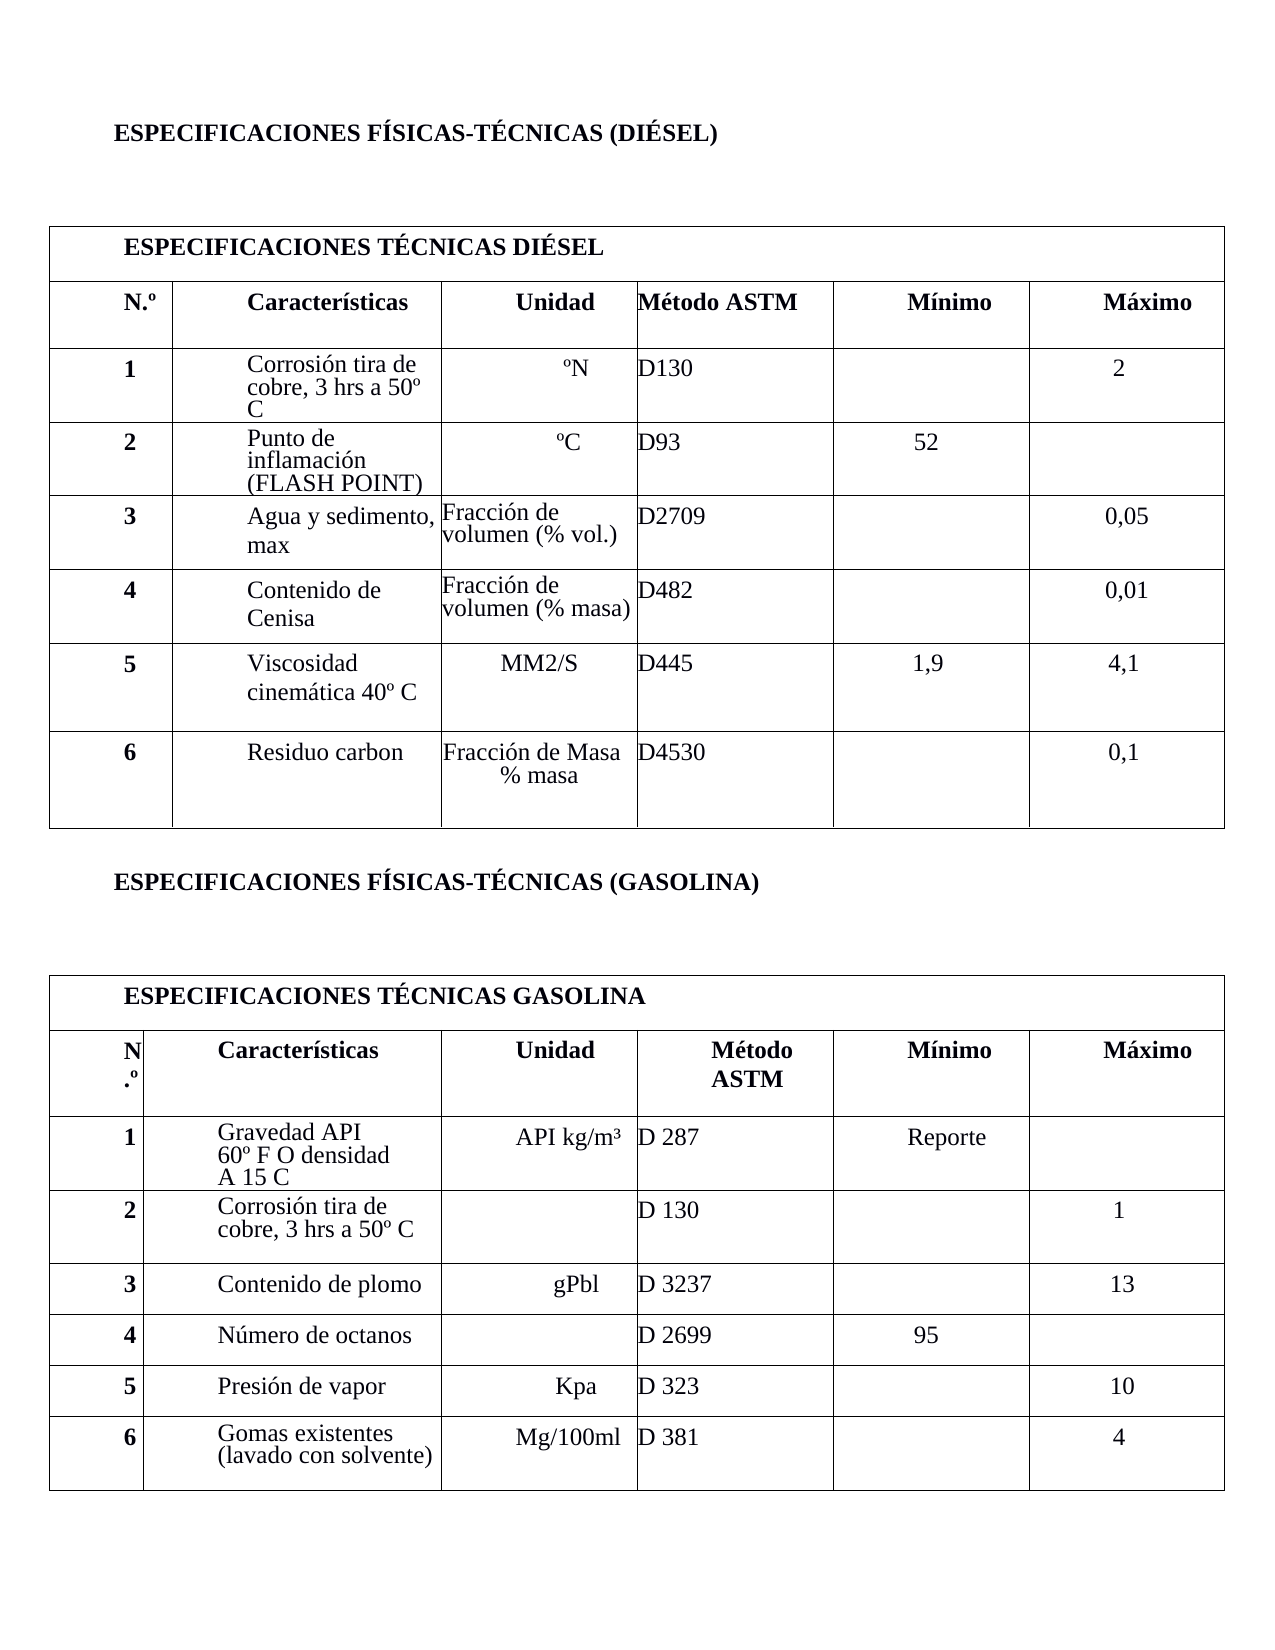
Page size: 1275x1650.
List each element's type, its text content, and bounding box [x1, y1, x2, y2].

table_cell [1030, 1117, 1224, 1189]
table_cell Gravedad API 60º F O densidad A 15 C [144, 1117, 441, 1189]
table_cell 2 [50, 423, 172, 495]
table_cell D 323 [638, 1366, 833, 1416]
table_cell API kg/m³ [442, 1117, 637, 1189]
table_cell Número de octanos [144, 1315, 441, 1365]
table_cell MM2/S [442, 644, 637, 731]
table_cell 2 [50, 1191, 143, 1263]
table_cell Fracción de Masa % masa [442, 732, 637, 827]
table_cell 13 [1030, 1264, 1224, 1314]
table_cell N.º [50, 1031, 143, 1116]
table_cell Unidad [442, 1031, 637, 1116]
table_cell D482 [638, 570, 833, 643]
table_header ESPECIFICACIONES TÉCNICAS GASOLINA [50, 976, 1224, 1030]
table_cell D2709 [638, 496, 833, 569]
table_cell 3 [50, 1264, 143, 1314]
table_cell 4,1 [1030, 644, 1224, 731]
table_cell Unidad [442, 282, 637, 348]
table_cell Presión de vapor [144, 1366, 441, 1416]
table_cell [834, 570, 1029, 643]
table_cell D4530 [638, 732, 833, 827]
table_cell Características [173, 282, 441, 348]
table_cell 95 [834, 1315, 1029, 1365]
table_cell 1 [50, 349, 172, 421]
table_cell D445 [638, 644, 833, 731]
table_cell 3 [50, 496, 172, 569]
table_cell 6 [50, 1417, 143, 1490]
table_cell 5 [50, 644, 172, 731]
table_cell D 130 [638, 1191, 833, 1263]
table_cell 1 [50, 1117, 143, 1189]
table_cell 4 [50, 1315, 143, 1365]
table_cell gPbl [442, 1264, 637, 1314]
table_cell 2 [1030, 349, 1224, 421]
table_cell 52 [834, 423, 1029, 495]
table_cell 5 [50, 1366, 143, 1416]
table_cell [834, 349, 1029, 421]
table_cell Agua y sedimento, max [173, 496, 441, 569]
table_cell [1030, 1315, 1224, 1365]
table_cell Mínimo [834, 1031, 1029, 1116]
table_cell Mg/100ml [442, 1417, 637, 1490]
table_cell ºN [442, 349, 637, 421]
table_cell Características [144, 1031, 441, 1116]
table_cell D 3237 [638, 1264, 833, 1314]
table_cell Viscosidad cinemática 40º C [173, 644, 441, 731]
table_cell [834, 1264, 1029, 1314]
table_cell D 2699 [638, 1315, 833, 1365]
table_cell [834, 1191, 1029, 1263]
table_cell 0,01 [1030, 570, 1224, 643]
table_cell 4 [50, 570, 172, 643]
table_cell Fracción de volumen (% masa) [442, 570, 637, 643]
table_cell Máximo [1030, 282, 1224, 348]
table_cell 10 [1030, 1366, 1224, 1416]
table_cell [442, 1191, 637, 1263]
table_cell Punto de inflamación (FLASH POINT) [173, 423, 441, 495]
table_header ESPECIFICACIONES TÉCNICAS DIÉSEL [50, 227, 1224, 281]
subtitle ESPECIFICACIONES FÍSICAS-TÉCNICAS (DIÉSEL) [113, 118, 1181, 147]
table_cell Residuo carbon [173, 732, 441, 827]
table_cell D93 [638, 423, 833, 495]
table_cell D 381 [638, 1417, 833, 1490]
table_cell Contenido de Cenisa [173, 570, 441, 643]
table_cell Gomas existentes (lavado con solvente) [144, 1417, 441, 1490]
table_cell Mínimo [834, 282, 1029, 348]
table_cell [834, 496, 1029, 569]
table_cell N.º [50, 282, 172, 348]
table_cell 0,1 [1030, 732, 1224, 827]
table_cell Reporte [834, 1117, 1029, 1189]
table_cell Fracción de volumen (% vol.) [442, 496, 637, 569]
table_cell 1 [1030, 1191, 1224, 1263]
table_cell D 287 [638, 1117, 833, 1189]
table_cell [834, 1366, 1029, 1416]
table_cell 0,05 [1030, 496, 1224, 569]
table_cell 4 [1030, 1417, 1224, 1490]
table_cell [834, 1417, 1029, 1490]
table_cell Método ASTM [638, 282, 833, 348]
table_cell 6 [50, 732, 172, 827]
table_cell Máximo [1030, 1031, 1224, 1116]
table_cell [1030, 423, 1224, 495]
table_cell Método ASTM [638, 1031, 833, 1116]
table_cell Corrosión tira de cobre, 3 hrs a 50º C [144, 1191, 441, 1263]
table_cell Corrosión tira de cobre, 3 hrs a 50º C [173, 349, 441, 421]
table_cell [442, 1315, 637, 1365]
table_cell D130 [638, 349, 833, 421]
table_cell 1,9 [834, 644, 1029, 731]
text ESPECIFICACIONES FÍSICAS-TÉCNICAS (GASOLINA) [113, 867, 1181, 896]
table_cell ºC [442, 423, 637, 495]
table_cell Contenido de plomo [144, 1264, 441, 1314]
table_cell [834, 732, 1029, 827]
table_cell Kpa [442, 1366, 637, 1416]
